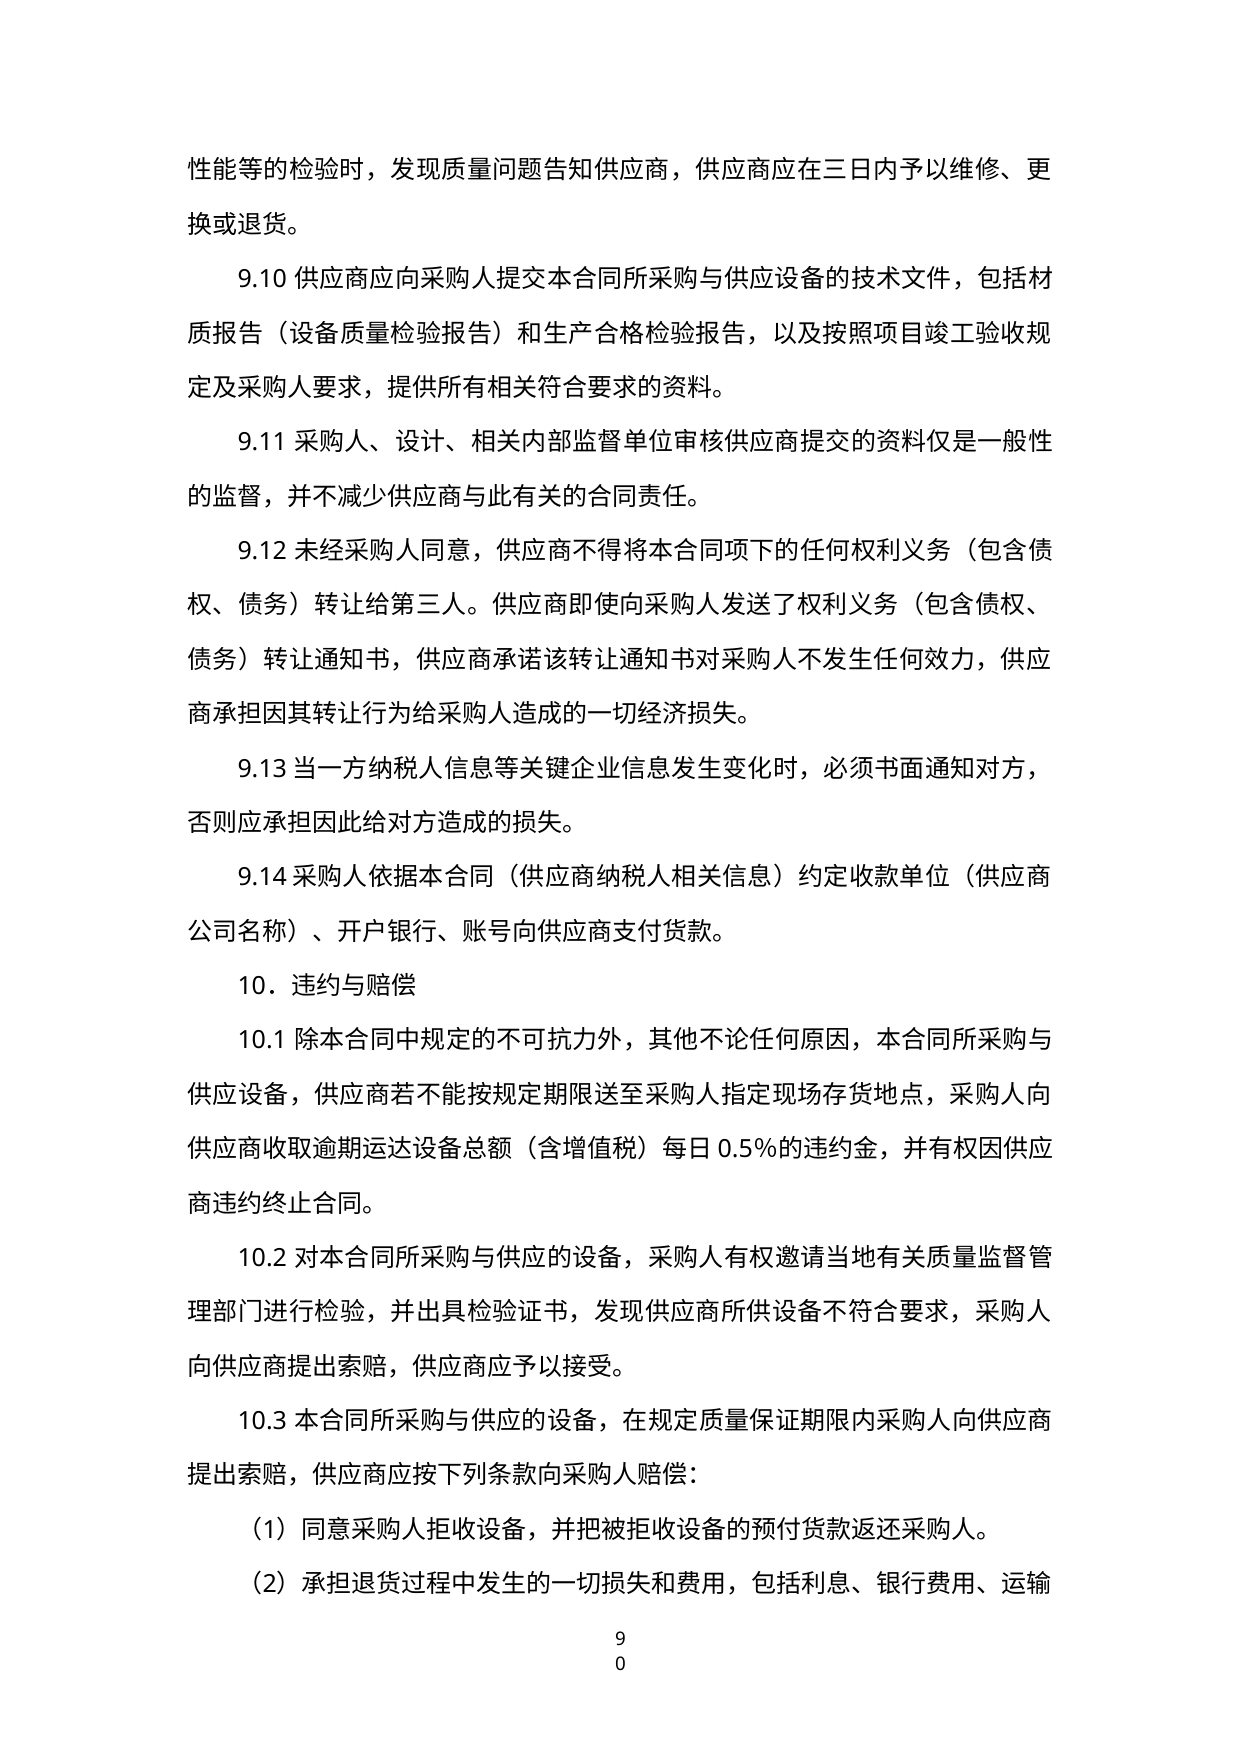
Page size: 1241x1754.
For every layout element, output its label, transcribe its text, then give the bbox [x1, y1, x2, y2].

text 9.11 采购人、设计、相关内部监督单位审核供应商提交的资料仅是一般性的监督，并不减少供应商与此有关的合同责任。 [187, 422, 1053, 512]
text 9.10 供应商应向采购人提交本合同所采购与供应设备的技术文件，包括材质报告（设备质量检验报告）和生产合格检验报告，以及按照项目竣工验收规定及采购人要求，提供所有相关符合要求的资料。 [187, 259, 1053, 404]
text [187, 150, 1053, 241]
text 10.1 除本合同中规定的不可抗力外，其他不论任何原因，本合同所采购与供应设备，供应商若不能按规定期限送至采购人指定现场存货地点，采购人向供应商收取逾期运达设备总额（含增值税）每日0.5％的违约金，并有权因供应商违约终止合同。 [187, 1020, 1053, 1219]
text 9.14采购人依据本合同（供应商纳税人相关信息）约定收款单位（供应商公司名称）、开户银行、账号向供应商支付货款。 [187, 857, 1053, 947]
text 9.13当一方纳税人信息等关键企业信息发生变化时，必须书面通知对方，否则应承担因此给对方造成的损失。 [187, 748, 1053, 839]
text 10.3 本合同所采购与供应的设备，在规定质量保证期限内采购人向供应商提出索赔，供应商应按下列条款向采购人赔偿： [187, 1401, 1053, 1491]
text （1）同意采购人拒收设备，并把被拒收设备的预付货款返还采购人。 [187, 1509, 1053, 1546]
text 10.2 对本合同所采购与供应的设备，采购人有权邀请当地有关质量监督管理部门进行检验，并出具检验证书，发现供应商所供设备不符合要求，采购人向供应商提出索赔，供应商应予以接受。 [187, 1237, 1053, 1382]
text 10．违约与赔偿 [187, 966, 1053, 1002]
text 9.12 未经采购人同意，供应商不得将本合同项下的任何权利义务（包含债权、债务）转让给第三人。供应商即使向采购人发送了权利义务（包含债权、债务）转让通知书，供应商承诺该转让通知书对采购人不发生任何效力，供应商承担因其转让行为给采购人造成的一切经济损失。 [187, 531, 1053, 730]
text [187, 1564, 1053, 1600]
